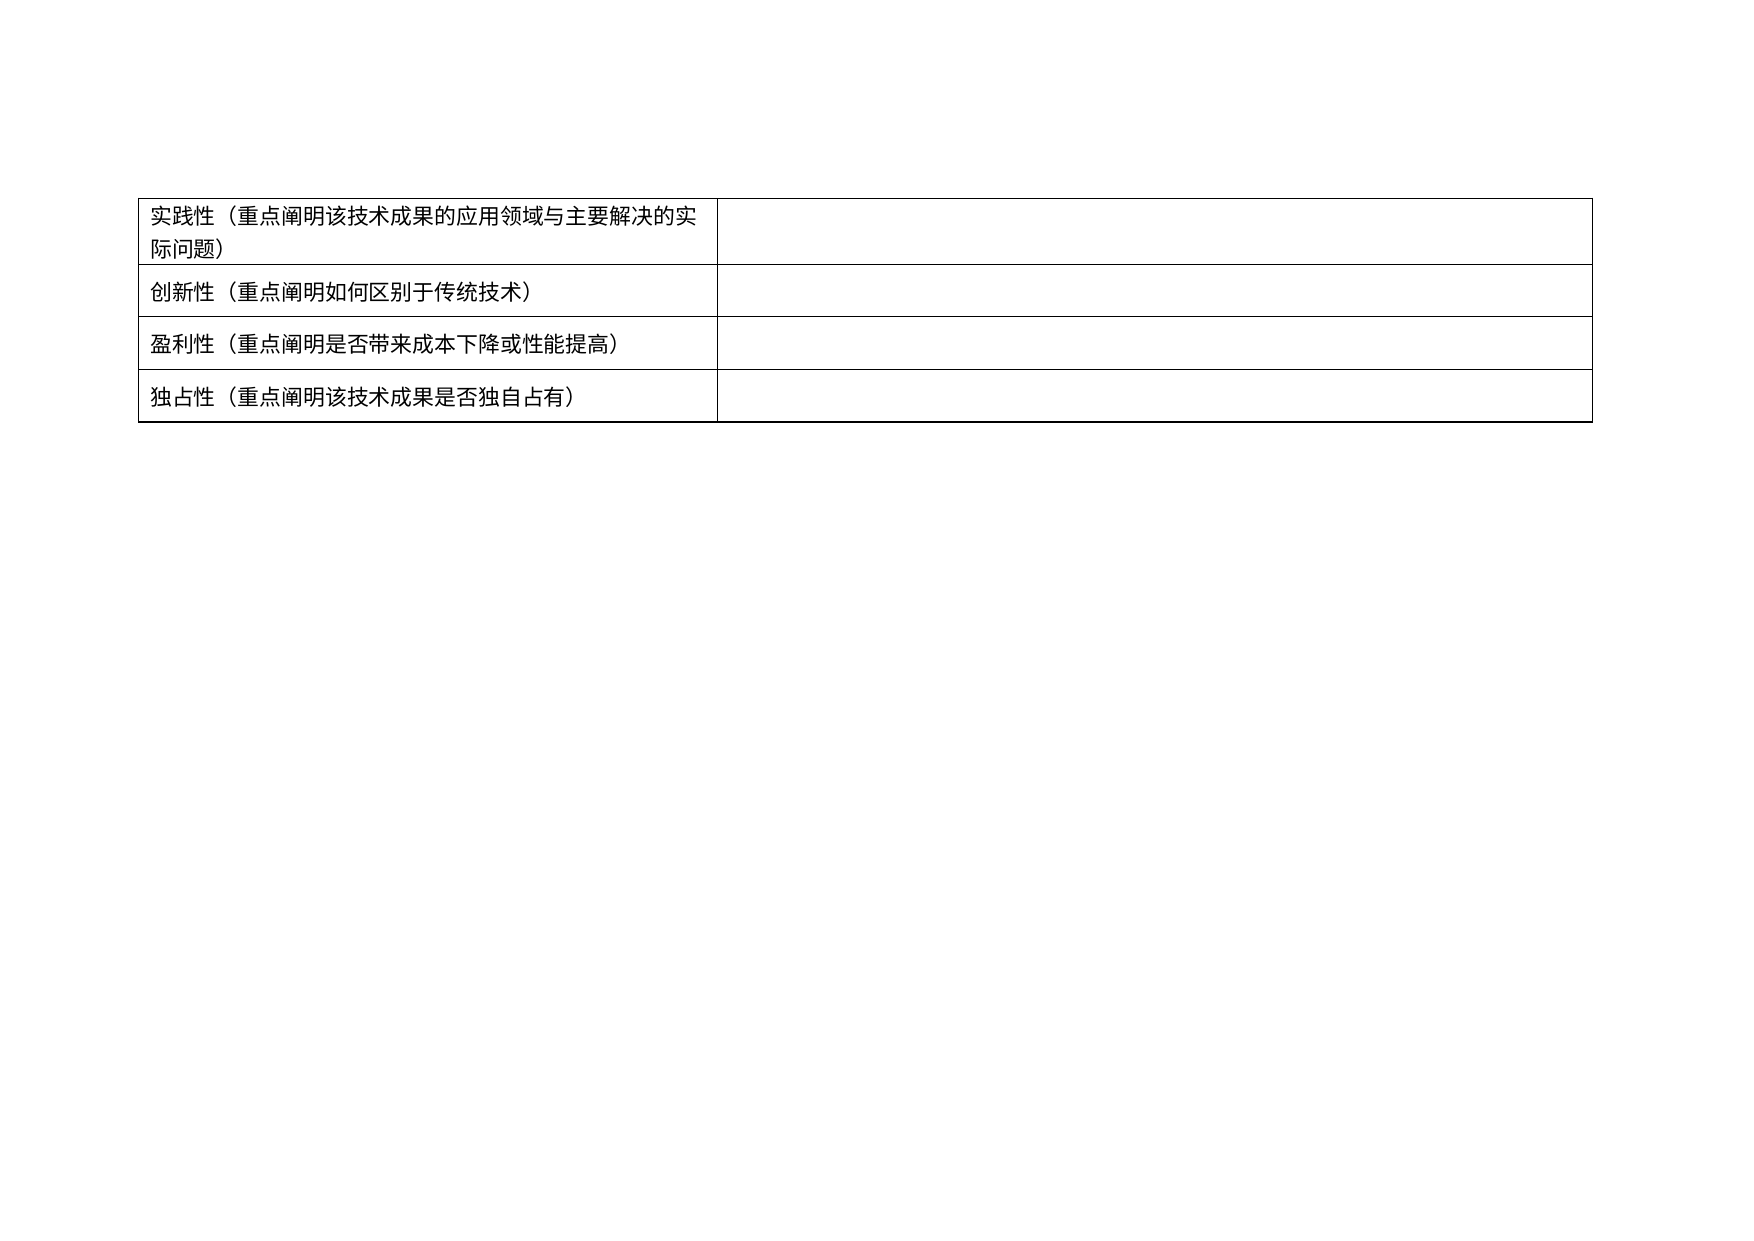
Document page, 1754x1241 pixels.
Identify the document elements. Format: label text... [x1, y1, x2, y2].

table_cell [718, 265, 1592, 316]
table_cell [718, 199, 1592, 264]
table_cell [718, 370, 1592, 421]
table_cell 盈利性（重点阐明是否带来成本下降或性能提高） [139, 317, 717, 369]
table_cell 创新性（重点阐明如何区别于传统技术） [139, 265, 717, 316]
table_cell 独占性（重点阐明该技术成果是否独自占有） [139, 370, 717, 421]
table_cell 实践性（重点阐明该技术成果的应用领域与主要解决的实际问题） [139, 199, 717, 264]
table_cell [718, 317, 1592, 369]
